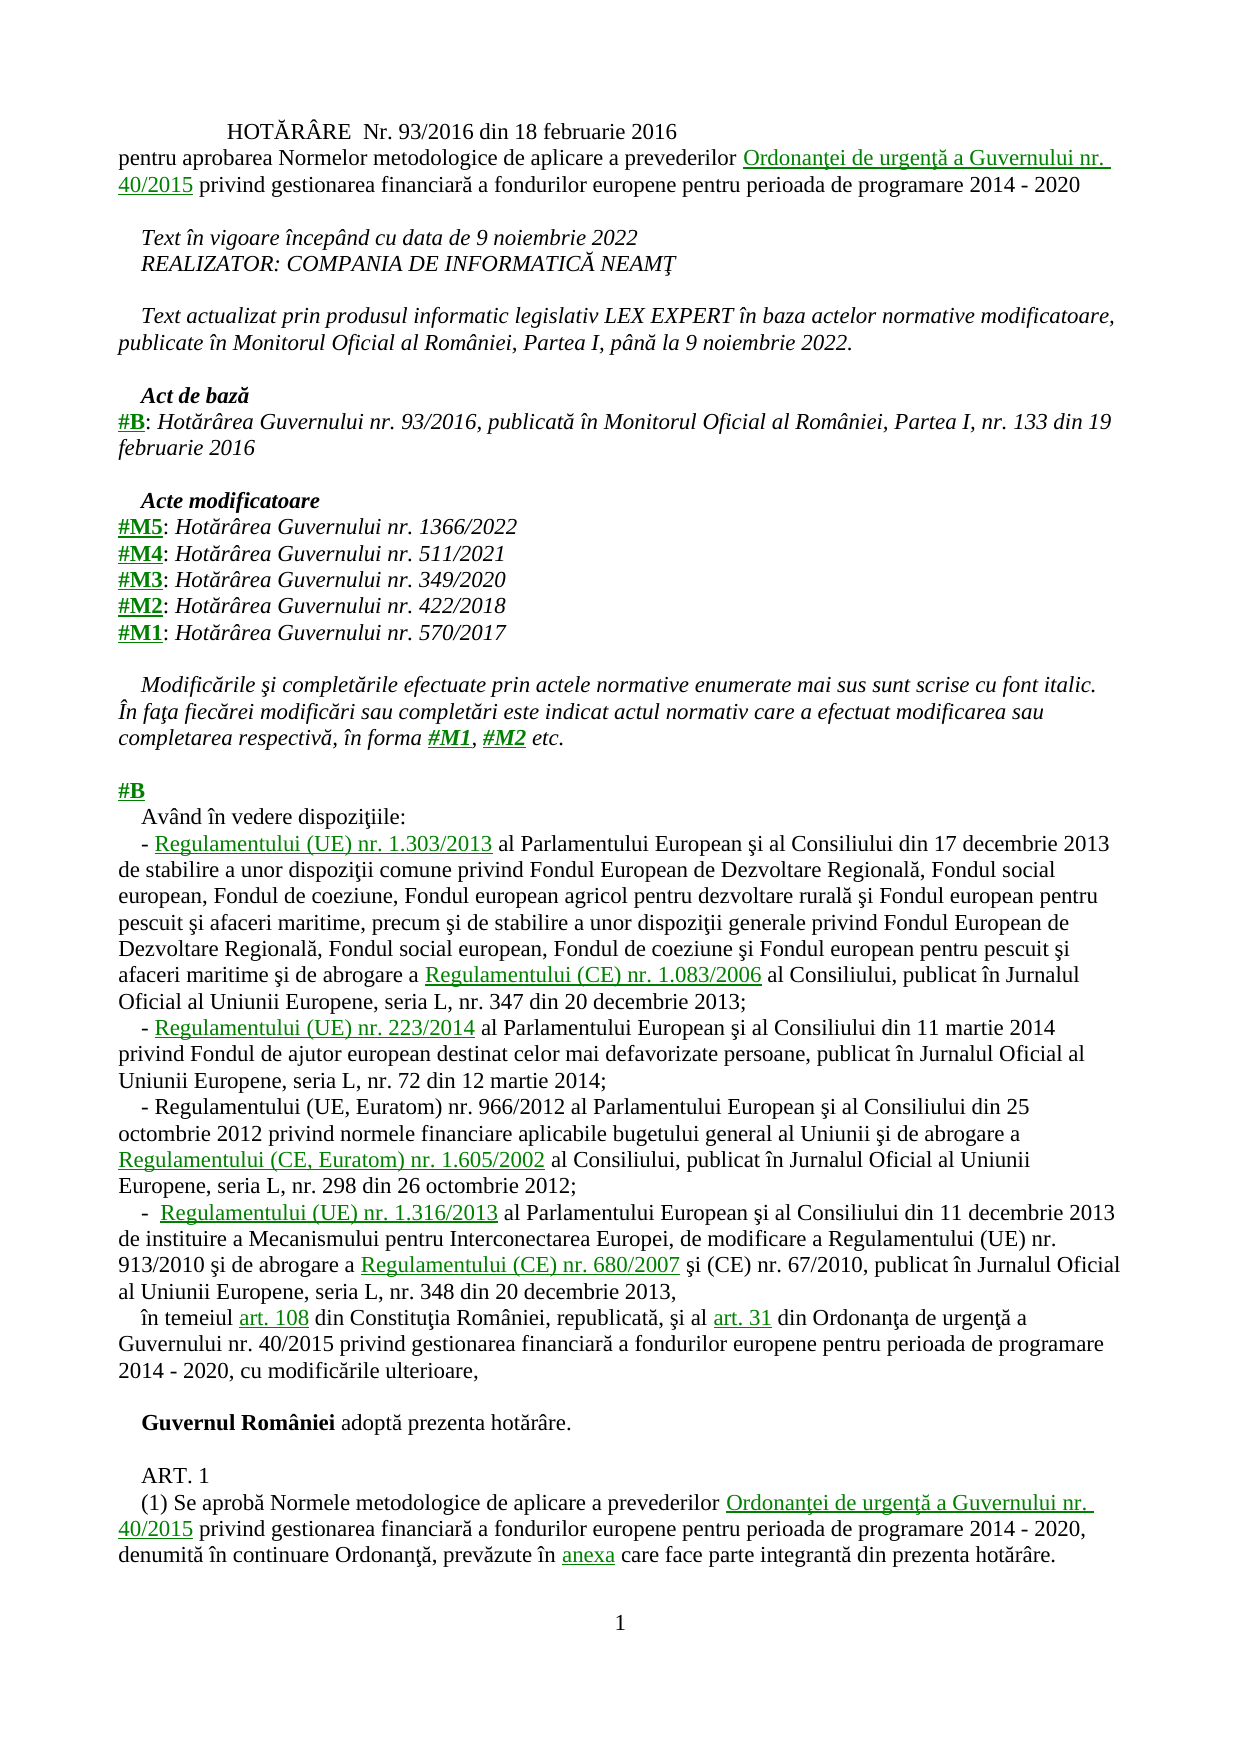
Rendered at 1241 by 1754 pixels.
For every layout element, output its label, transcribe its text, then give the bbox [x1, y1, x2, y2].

text - Regulamentului (UE) nr. 1.303/2013 al Parlamentului European şi al Consiliului din 17 decembrie 2013 de stabilire a unor dispoziţii comune privind Fondul European de Dezvoltare Regională, Fondul social european, Fondul de coeziune, Fondul european agricol pentru dezvoltare rurală şi Fondul european pentru pescuit şi afaceri maritime, precum şi de stabilire a unor dispoziţii generale privind Fondul European de Dezvoltare Regională, Fondul social european, Fondul de coeziune şi Fondul european pentru pescuit şi afaceri maritime şi de abrogare a Regulamentului (CE) nr. 1.083/2006 al Consiliului, publicat în Jurnalul Oficial al Uniunii Europene, seria L, nr. 347 din 20 decembrie 2013; [118, 830, 1122, 1014]
text #B [118, 777, 1122, 803]
text #M5: Hotărârea Guvernului nr. 1366/2022 [118, 513, 1122, 540]
text - Regulamentului (UE) nr. 223/2014 al Parlamentului European şi al Consiliului din 11 martie 2014 privind Fondul de ajutor european destinat celor mai defavorizate persoane, publicat în Jurnalul Oficial al Uniunii Europene, seria L, nr. 72 din 12 martie 2014; [118, 1014, 1122, 1093]
text (1) Se aprobă Normele metodologice de aplicare a prevederilor Ordonanţei de urgenţă a Guvernului nr. 40/2015 privind gestionarea financiară a fondurilor europene pentru perioada de programare 2014 - 2020, denumită în continuare Ordonanţă, prevăzute în anexa care face parte integrantă din prezenta hotărâre. [118, 1488, 1122, 1568]
text Text actualizat prin produsul informatic legislativ LEX EXPERT în baza actelor normative modificatoare, publicate în Monitorul Oficial al României, Partea I, până la 9 noiembrie 2022. [118, 303, 1122, 355]
text #M2: Hotărârea Guvernului nr. 422/2018 [118, 592, 1122, 619]
text #M3: Hotărârea Guvernului nr. 349/2020 [118, 566, 1122, 592]
text - Regulamentului (UE, Euratom) nr. 966/2012 al Parlamentului European şi al Consiliului din 25 octombrie 2012 privind normele financiare aplicabile bugetului general al Uniunii şi de abrogare a Regulamentului (CE, Euratom) nr. 1.605/2002 al Consiliului, publicat în Jurnalul Oficial al Uniunii Europene, seria L, nr. 298 din 26 octombrie 2012; [118, 1093, 1122, 1199]
text Modificările şi completările efectuate prin actele normative enumerate mai sus sunt scrise cu font italic. În faţa fiecărei modificări sau completări este indicat actul normativ care a efectuat modificarea sau completarea respectivă, în forma #M1, #M2 etc. [118, 672, 1122, 751]
text Având în vedere dispoziţiile: [118, 803, 1122, 830]
text Text în vigoare începând cu data de 9 noiembrie 2022 [118, 223, 1122, 250]
text HOTĂRÂRE Nr. 93/2016 din 18 februarie 2016 [118, 118, 1122, 144]
text #M1: Hotărârea Guvernului nr. 570/2017 [118, 619, 1122, 645]
text ART. 1 [118, 1462, 1122, 1488]
text pentru aprobarea Normelor metodologice de aplicare a prevederilor Ordonanţei de urgenţă a Guvernului nr. 40/2015 privind gestionarea financiară a fondurilor europene pentru perioada de programare 2014 - 2020 [118, 144, 1122, 197]
text - Regulamentului (UE) nr. 1.316/2013 al Parlamentului European şi al Consiliului din 11 decembrie 2013 de instituire a Mecanismului pentru Interconectarea Europei, de modificare a Regulamentului (UE) nr. 913/2010 şi de abrogare a Regulamentului (CE) nr. 680/2007 şi (CE) nr. 67/2010, publicat în Jurnalul Oficial al Uniunii Europene, seria L, nr. 348 din 20 decembrie 2013, [118, 1199, 1122, 1304]
text în temeiul art. 108 din Constituţia României, republicată, şi al art. 31 din Ordonanţa de urgenţă a Guvernului nr. 40/2015 privind gestionarea financiară a fondurilor europene pentru perioada de programare 2014 - 2020, cu modificările ulterioare, [118, 1304, 1122, 1383]
text #B: Hotărârea Guvernului nr. 93/2016, publicată în Monitorul Oficial al României, Partea I, nr. 133 din 19 februarie 2016 [118, 408, 1122, 461]
text Acte modificatoare [118, 487, 1122, 513]
text REALIZATOR: COMPANIA DE INFORMATICĂ NEAMŢ [118, 250, 1122, 276]
text Act de bază [118, 382, 1122, 408]
text #M4: Hotărârea Guvernului nr. 511/2021 [118, 540, 1122, 566]
text Guvernul României adoptă prezenta hotărâre. [118, 1409, 1122, 1436]
